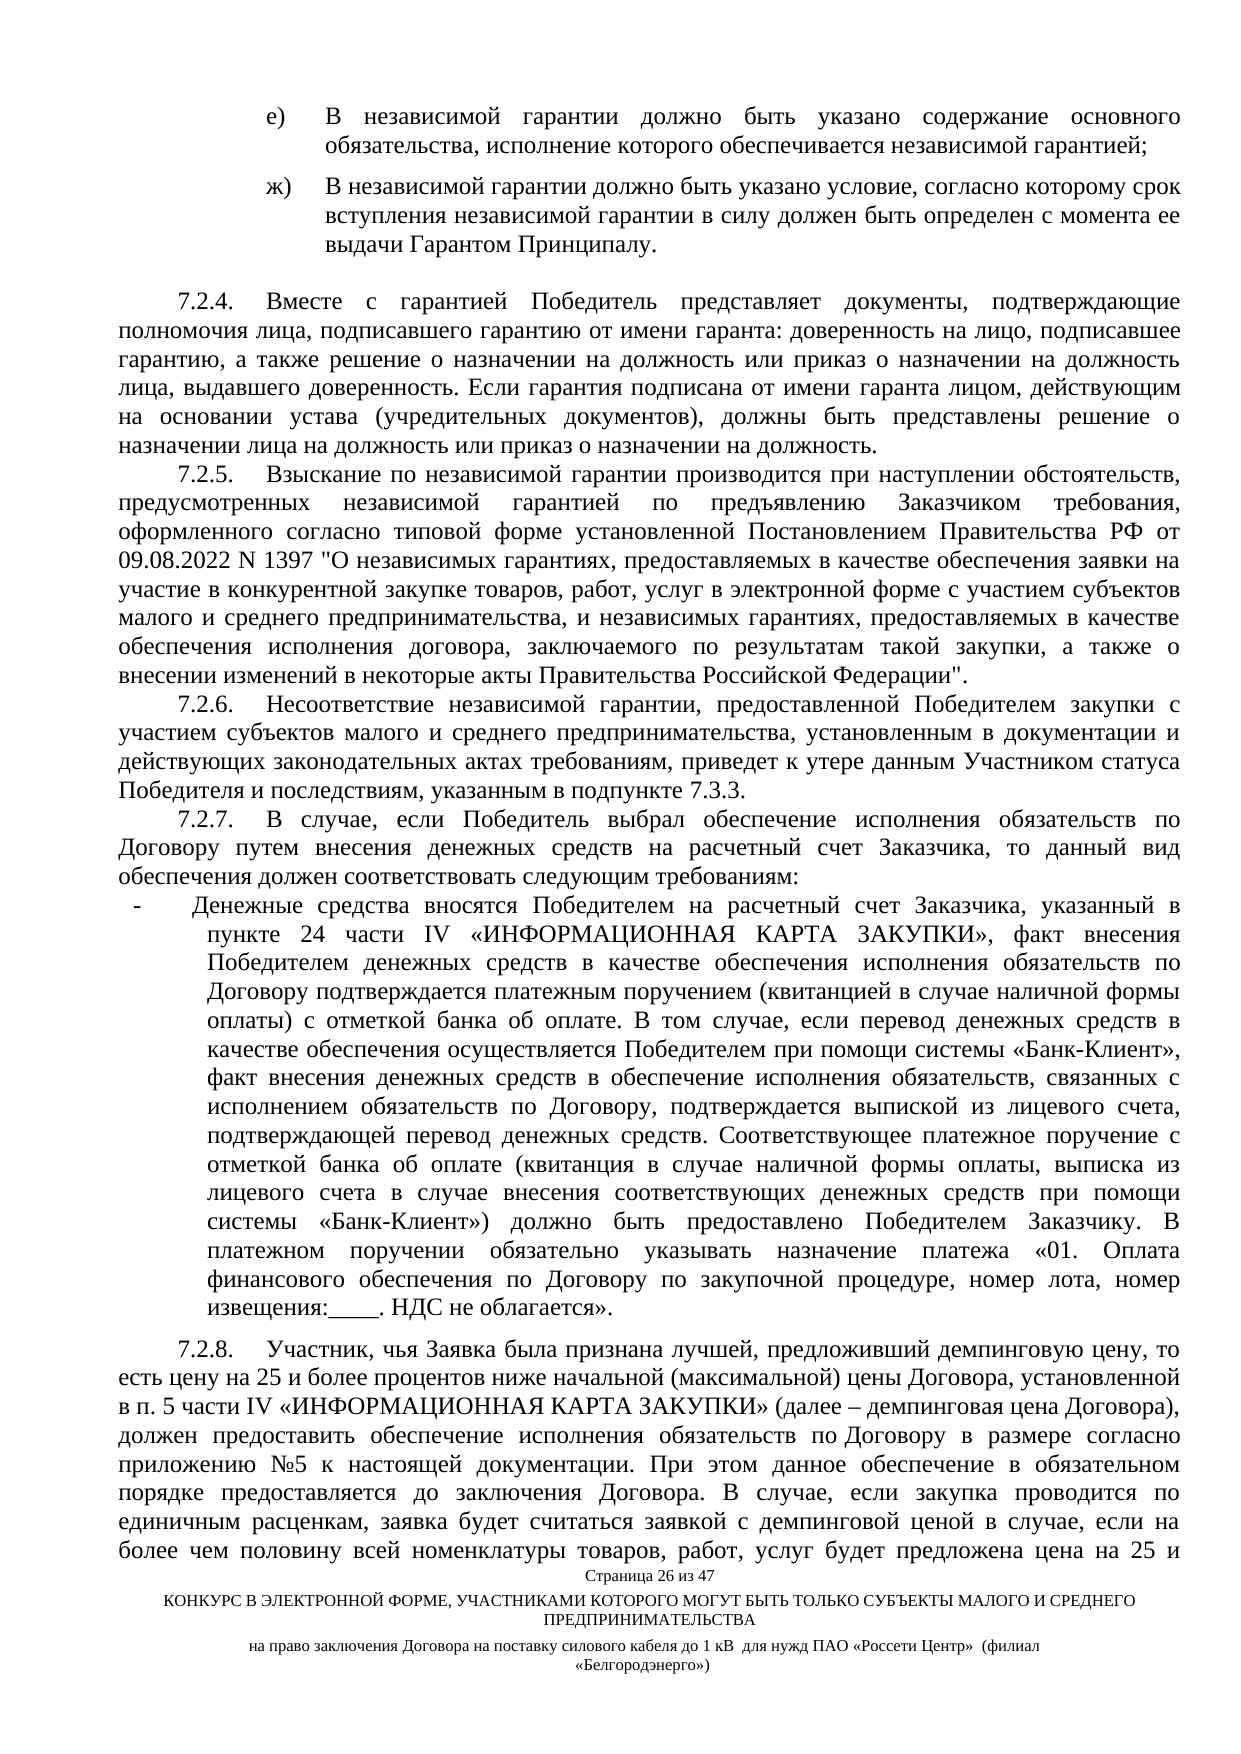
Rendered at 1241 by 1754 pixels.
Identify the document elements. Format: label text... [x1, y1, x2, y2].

list В независимой гарантии должно быть указано условие, согласно которому срок вступления независимой гарантии в силу должен быть определен с момента ее выдачи Гарантом Принципалу. [266, 171, 1181, 257]
list Вместе с гарантией Победитель представляет документы, подтверждающие полномочия лица, подписавшего гарантию от имени гаранта: доверенность на лицо, подписавшее гарантию, а также решение о назначении на должность или приказ о назначении на должность лица, выдавшего доверенность. Если гарантия подписана от имени гаранта лицом, действующим на основании устава (учредительных документов), должны быть представлены решение о назначении лица на должность или приказ о назначении на должность. [118, 286, 1181, 459]
list В независимой гарантии должно быть указано содержание основного обязательства, исполнение которого обеспечивается независимой гарантией; [266, 101, 1181, 159]
list Взыскание по независимой гарантии производится при наступлении обстоятельств, предусмотренных независимой гарантией по предъявлению Заказчиком требования, оформленного согласно типовой форме установленной Постановлением Правительства РФ от 09.08.2022 N 1397 "О независимых гарантиях, предоставляемых в качестве обеспечения заявки на участие в конкурентной закупке товаров, работ, услуг в электронной форме с участием субъектов малого и среднего предпринимательства, и независимых гарантиях, предоставляемых в качестве обеспечения исполнения договора, заключаемого по результатам такой закупки, а также о внесении изменений в некоторые акты Правительства Российской Федерации". [118, 459, 1181, 689]
list Денежные средства вносятся Победителем на расчетный счет Заказчика, указанный в пункте 24 части IV «ИНФОРМАЦИОННАЯ КАРТА ЗАКУПКИ», факт внесения Победителем денежных средств в качестве обеспечения исполнения обязательств по Договору подтверждается платежным поручением (квитанцией в случае наличной формы оплаты) с отметкой банка об оплате. В том случае, если перевод денежных средств в качестве обеспечения осуществляется Победителем при помощи системы «Банк-Клиент», факт внесения денежных средств в обеспечение исполнения обязательств, связанных с исполнением обязательств по Договору, подтверждается выпиской из лицевого счета, подтверждающей перевод денежных средств. Соответствующее платежное поручение с отметкой банка об оплате (квитанция в случае наличной формы оплаты, выписка из лицевого счета в случае внесения соответствующих денежных средств при помощи системы «Банк-Клиент») должно быть предоставлено Победителем Заказчику. В платежном поручении обязательно указывать назначение платежа «01. Оплата финансового обеспечения по Договору по закупочной процедуре, номер лота, номер извещения:____. НДС не облагается». [133, 890, 1181, 1321]
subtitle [118, 1334, 1181, 1564]
subtitle Несоответствие независимой гарантии, предоставленной Победителем закупки с участием субъектов малого и среднего предпринимательства, установленным в документации и действующих законодательных актах требованиям, приведет к утере данным Участником статуса Победителя и последствиям, указанным в подпункте 7.3.3. [118, 689, 1181, 804]
list В случае, если Победитель выбрал обеспечение исполнения обязательств по Договору путем внесения денежных средств на расчетный счет Заказчика, то данный вид обеспечения должен соответствовать следующим требованиям: [118, 804, 1181, 890]
